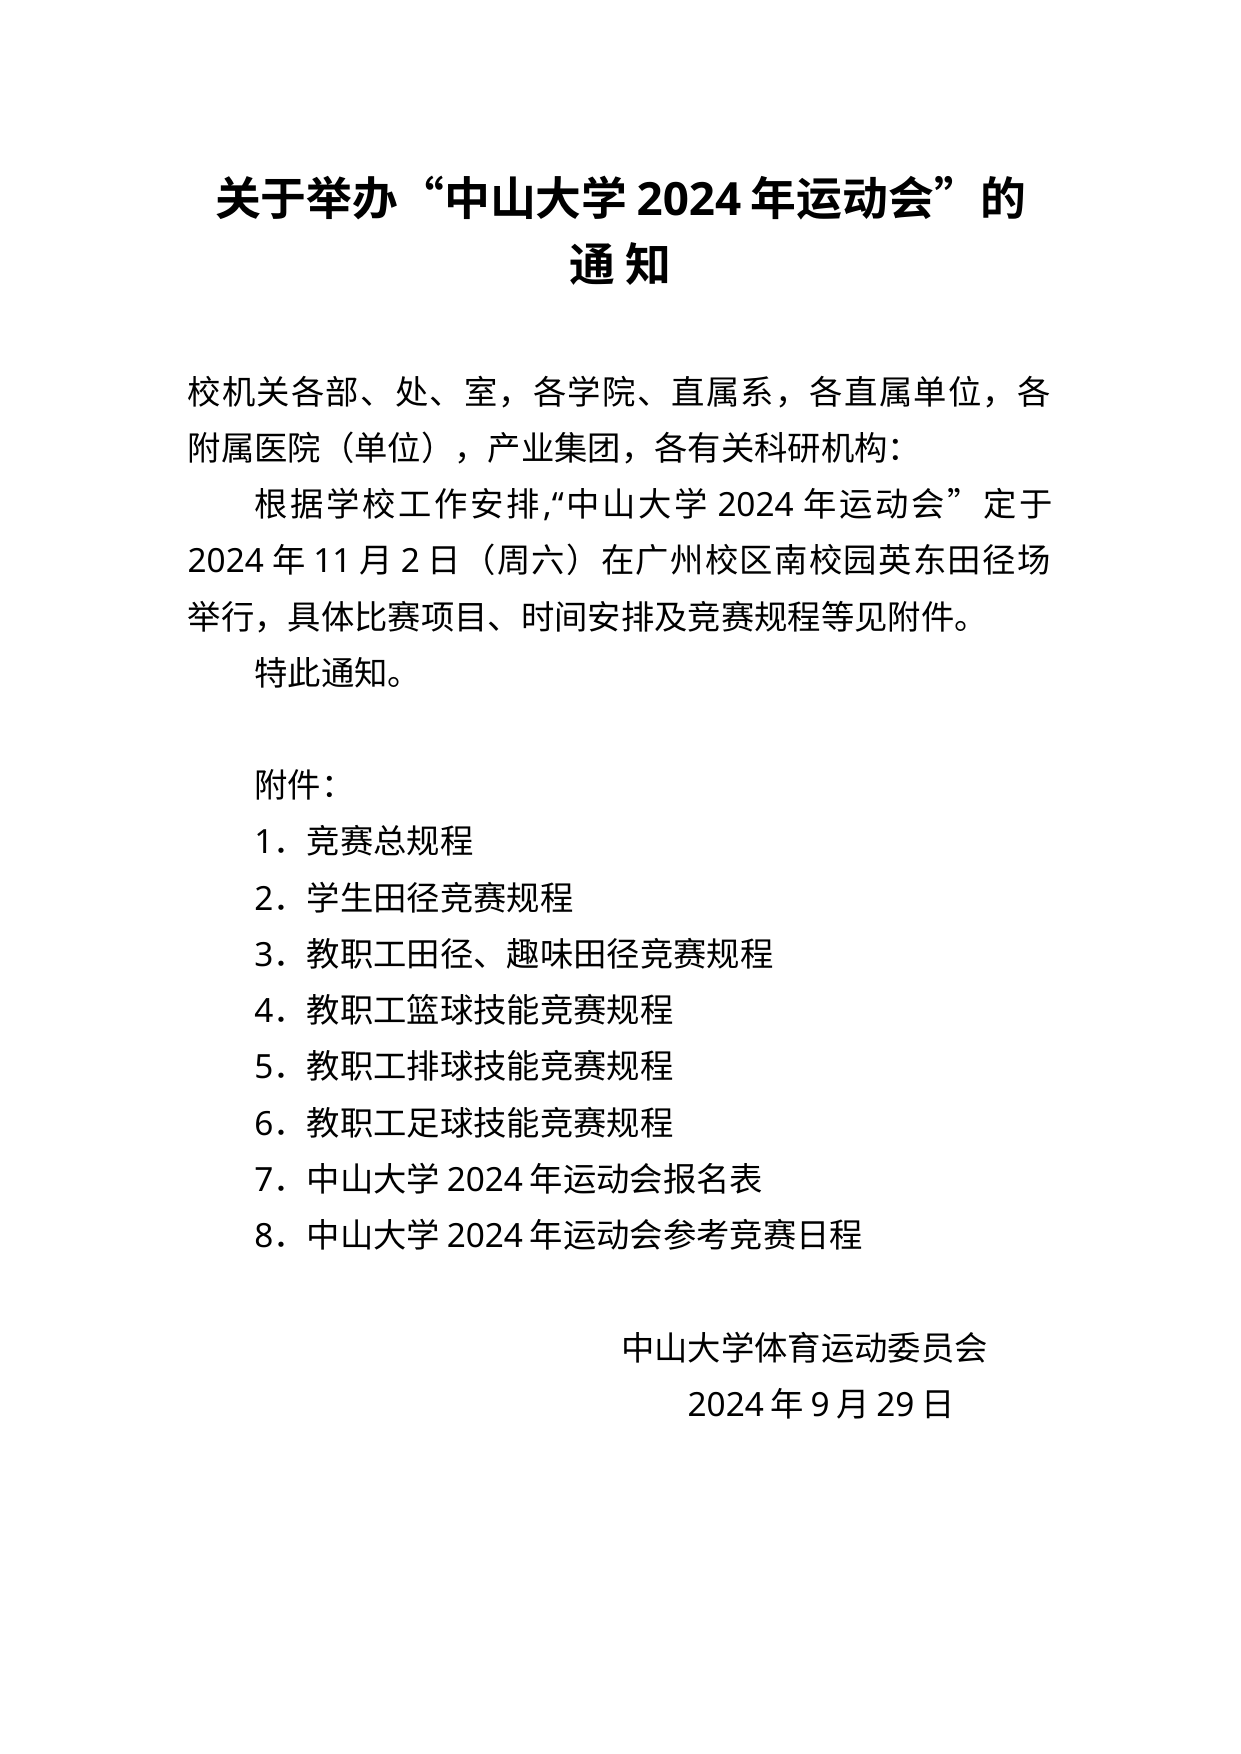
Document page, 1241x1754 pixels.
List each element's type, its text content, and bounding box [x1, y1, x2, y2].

text 关于举办“中山大学2024年运动会”的 [187, 162, 1053, 228]
text 2024年9月29日 [187, 1370, 1053, 1426]
text 1．竞赛总规程 [187, 807, 1053, 864]
text 5．教职工排球技能竞赛规程 [187, 1032, 1053, 1089]
text 中山大学体育运动委员会 [187, 1314, 1053, 1370]
text 根据学校工作安排,“中山大学2024年运动会”定于2024年11月2日（周六）在广州校区南校园英东田径场举行，具体比赛项目、时间安排及竞赛规程等见附件。 [187, 470, 1053, 639]
text 校机关各部、处、室，各学院、直属系，各直属单位，各附属医院（单位），产业集团，各有关科研机构： [187, 357, 1053, 470]
text 6．教职工足球技能竞赛规程 [187, 1089, 1053, 1145]
text 8．中山大学2024年运动会参考竞赛日程 [187, 1201, 1053, 1257]
text 7．中山大学2024年运动会报名表 [187, 1145, 1053, 1201]
text 特此通知。 [187, 639, 1053, 695]
text 附件： [187, 751, 1053, 807]
text 2．学生田径竞赛规程 [187, 864, 1053, 920]
text 4．教职工篮球技能竞赛规程 [187, 976, 1053, 1032]
text 3．教职工田径、趣味田径竞赛规程 [187, 920, 1053, 976]
text 通 知 [187, 228, 1053, 295]
